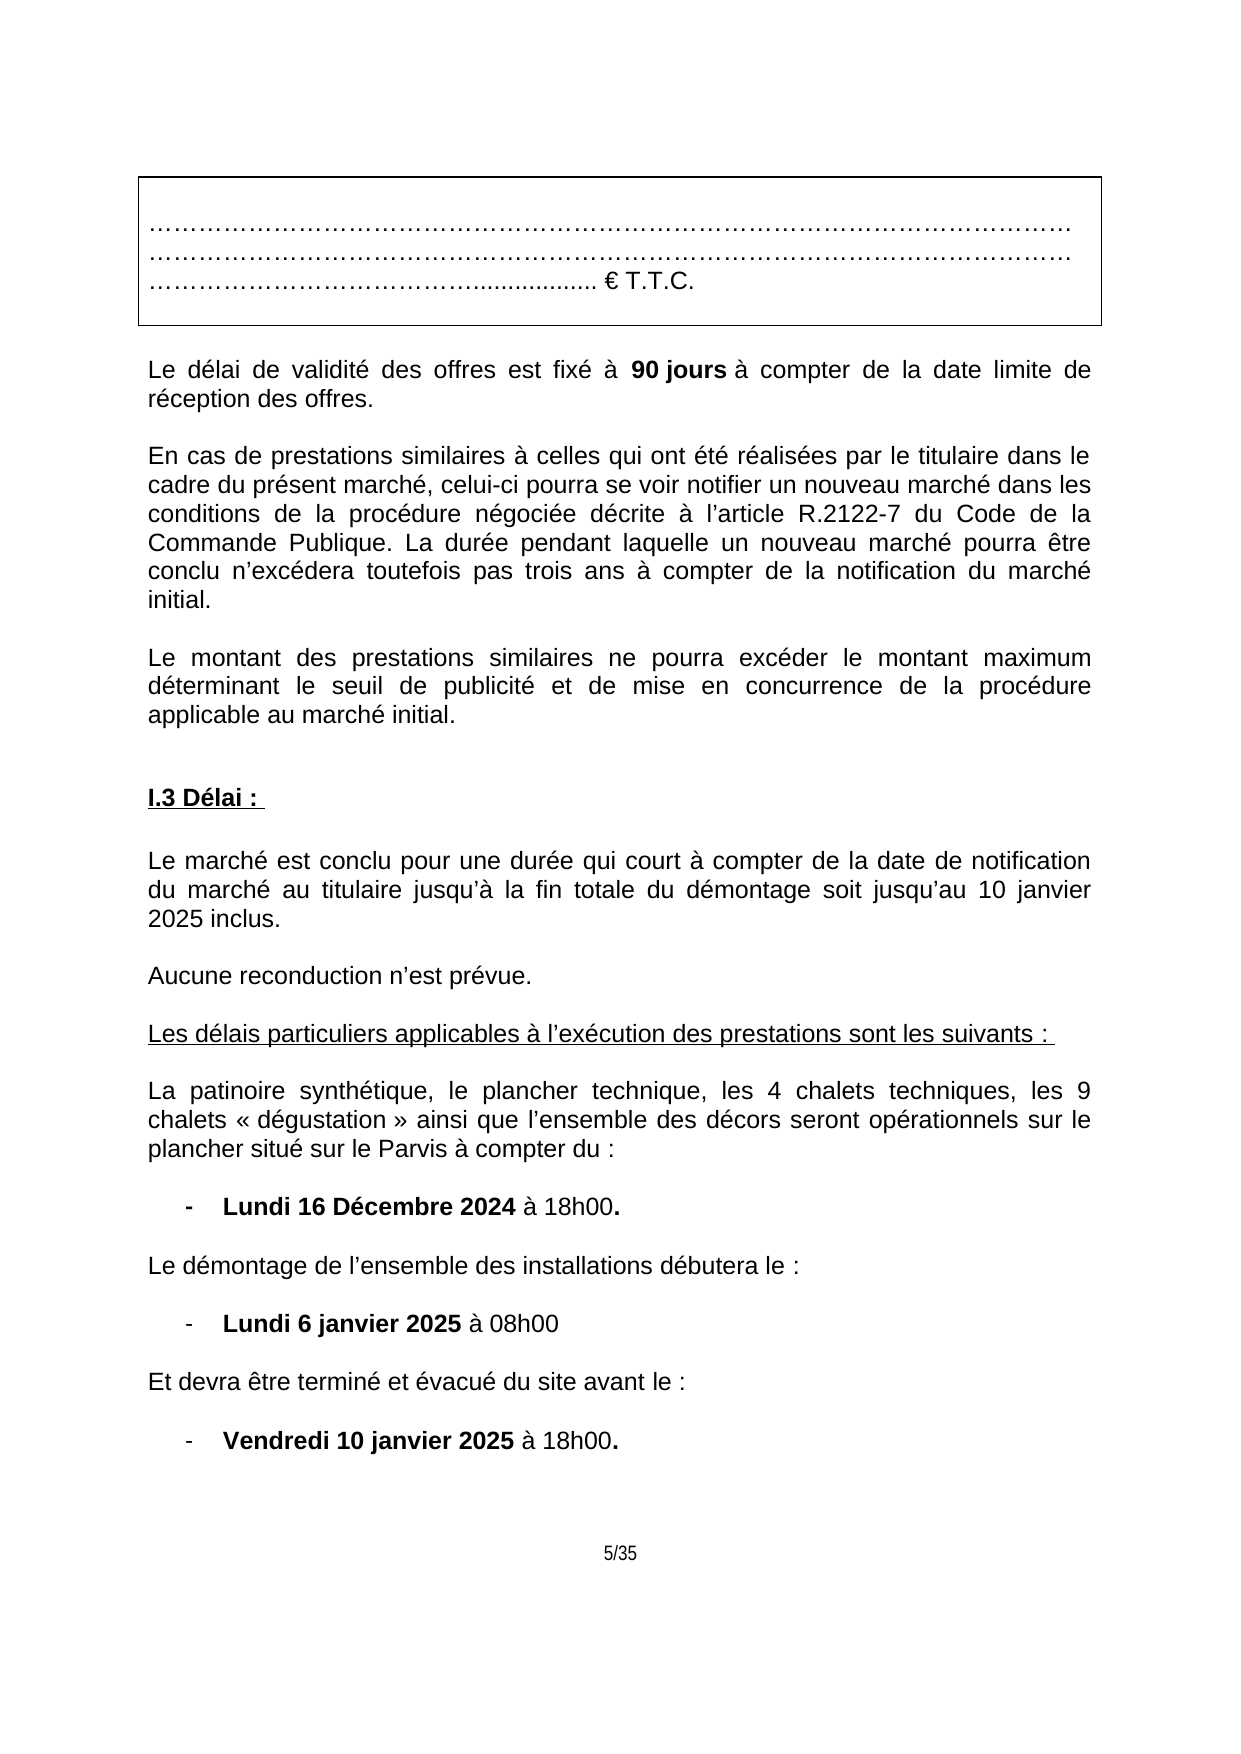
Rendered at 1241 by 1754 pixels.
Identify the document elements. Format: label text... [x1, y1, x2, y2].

text Et devra être terminé et évacué du site avant le : [148, 1367, 1093, 1396]
list Vendredi 10 janvier 2025 à 18h00. [185, 1425, 1093, 1455]
text La patinoire synthétique, le plancher technique, les 4 chalets techniques, les 9 chalets « dégustation » ainsi que l’ensemble des décors seront opérationnels sur le plancher situé sur le Parvis à compter du : [148, 1076, 1093, 1163]
text Le démontage de l’ensemble des installations débutera le : [148, 1251, 1093, 1279]
subtitle I.3 Délai : [148, 783, 1093, 811]
text ……………………………………………………………………………………………………………………………………………………………………………………………………………………………………….................. € T.T.C. [148, 208, 1093, 294]
list Lundi 6 janvier 2025 à 08h00 [185, 1308, 1093, 1339]
text Le marché est conclu pour une durée qui court à compter de la date de notification du marché au titulaire jusqu’à la fin totale du démontage soit jusqu’au 10 janvier 2025 inclus. [148, 846, 1093, 933]
text Aucune reconduction n’est prévue. [148, 961, 1093, 990]
text Le délai de validité des offres est fixé à 90 jours à compter de la date limite de réception des offres. [148, 355, 1093, 413]
list Lundi 16 Décembre 2024 à 18h00. [185, 1191, 1093, 1222]
text En cas de prestations similaires à celles qui ont été réalisées par le titulaire dans le cadre du présent marché, celui-ci pourra se voir notifier un nouveau marché dans les conditions de la procédure négociée décrite à l’article R.2122-7 du Code de la Commande Publique. La durée pendant laquelle un nouveau marché pourra être conclu n’excédera toutefois pas trois ans à compter de la notification du marché initial. [148, 441, 1093, 614]
text Les délais particuliers applicables à l’exécution des prestations sont les suivants : [148, 1019, 1093, 1048]
text Le montant des prestations similaires ne pourra excéder le montant maximum déterminant le seuil de publicité et de mise en concurrence de la procédure applicable au marché initial. [148, 643, 1093, 729]
